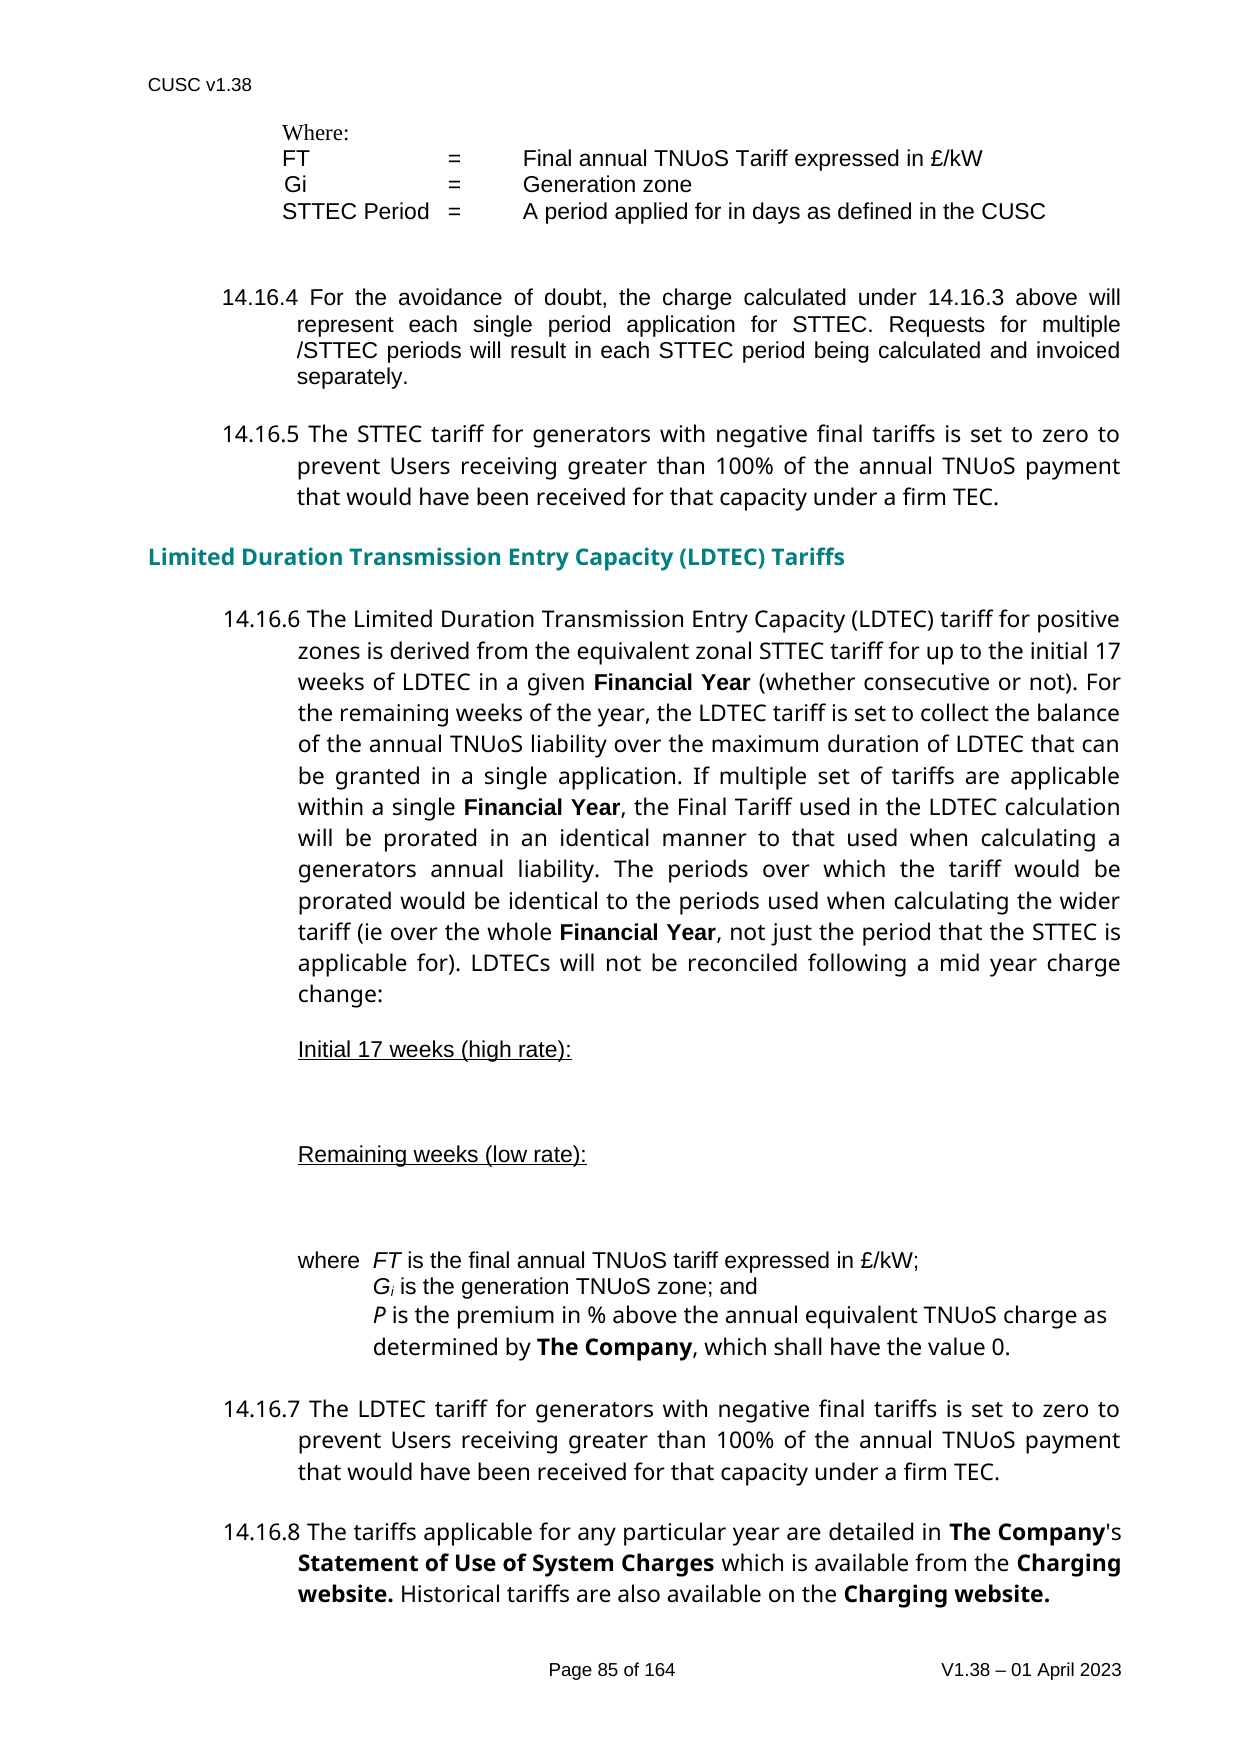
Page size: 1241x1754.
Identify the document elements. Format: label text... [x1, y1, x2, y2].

text 14.16.5 The STTEC tariff for generators with negative final tariffs is set to zero to prevent Users receiving greater than 100% of the annual TNUoS payment that would have been received for that capacity under a firm TEC. [222, 418, 1121, 512]
subtitle Limited Duration Transmission Entry Capacity (LDTEC) Tariffs [148, 541, 1121, 572]
text P is the premium in % above the annual equivalent TNUoS charge as determined by The Company, which shall have the value 0. [373, 1299, 1121, 1362]
text Where: [223, 119, 1121, 145]
text 14.16.4 For the avoidance of doubt, the charge calculated under 14.16.3 above will represent each single period application for STTEC. Requests for multiple /STTEC periods will result in each STTEC period being calculated and invoiced separately. [222, 284, 1121, 389]
text FT = Final annual TNUoS Tariff expressed in £/kW [282, 145, 1121, 171]
text Remaining weeks (low rate): [223, 1141, 1121, 1168]
text Initial 17 weeks (high rate): [223, 1036, 1121, 1062]
text 14.16.6 The Limited Duration Transmission Entry Capacity (LDTEC) tariff for positive zones is derived from the equivalent zonal STTEC tariff for up to the initial 17 weeks of LDTEC in a given Financial Year (whether consecutive or not). For the remaining weeks of the year, the LDTEC tariff is set to collect the balance of the annual TNUoS liability over the maximum duration of LDTEC that can be granted in a single application. If multiple set of tariffs are applicable within a single Financial Year, the Final Tariff used in the LDTEC calculation will be prorated in an identical manner to that used when calculating a generators annual liability. The periods over which the tariff would be prorated would be identical to the periods used when calculating the wider tariff (ie over the whole Financial Year, not just the period that the STTEC is applicable for). LDTECs will not be reconciled following a mid year charge change: [223, 603, 1121, 1009]
text 14.16.7 The LDTEC tariff for generators with negative final tariffs is set to zero to prevent Users receiving greater than 100% of the annual TNUoS payment that would have been received for that capacity under a firm TEC. [223, 1393, 1121, 1487]
text where FT is the final annual TNUoS tariff expressed in £/kW; [223, 1247, 1121, 1273]
text Gi = Generation zone [282, 171, 1121, 198]
text Gi is the generation TNUoS zone; and [373, 1273, 1121, 1299]
text 14.16.8 The tariffs applicable for any particular year are detailed in The Company's Statement of Use of System Charges which is available from the Charging website. Historical tariffs are also available on the Charging website. [223, 1516, 1121, 1609]
text STTEC Period = A period applied for in days as defined in the CUSC [282, 198, 1121, 224]
